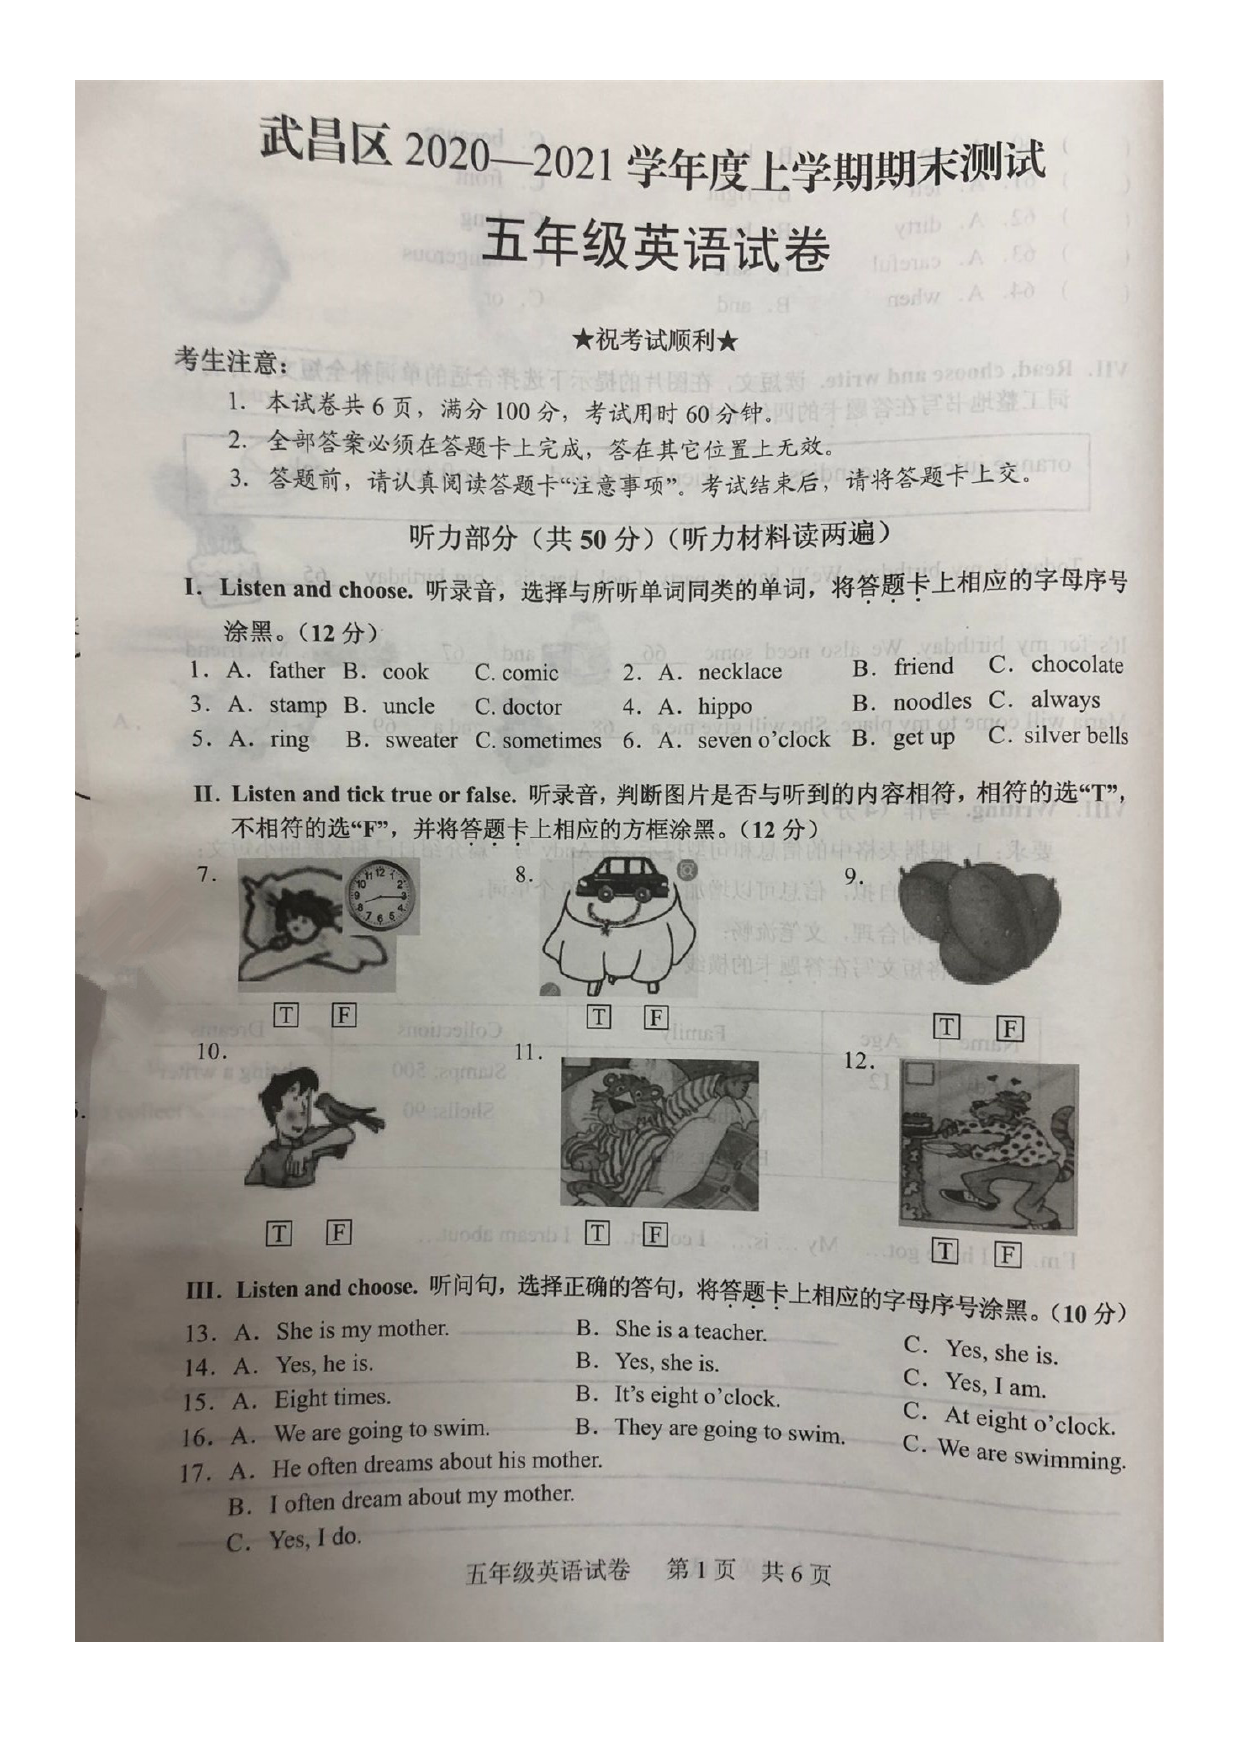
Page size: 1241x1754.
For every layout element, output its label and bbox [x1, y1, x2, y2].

picture [75, 80, 1164, 1642]
